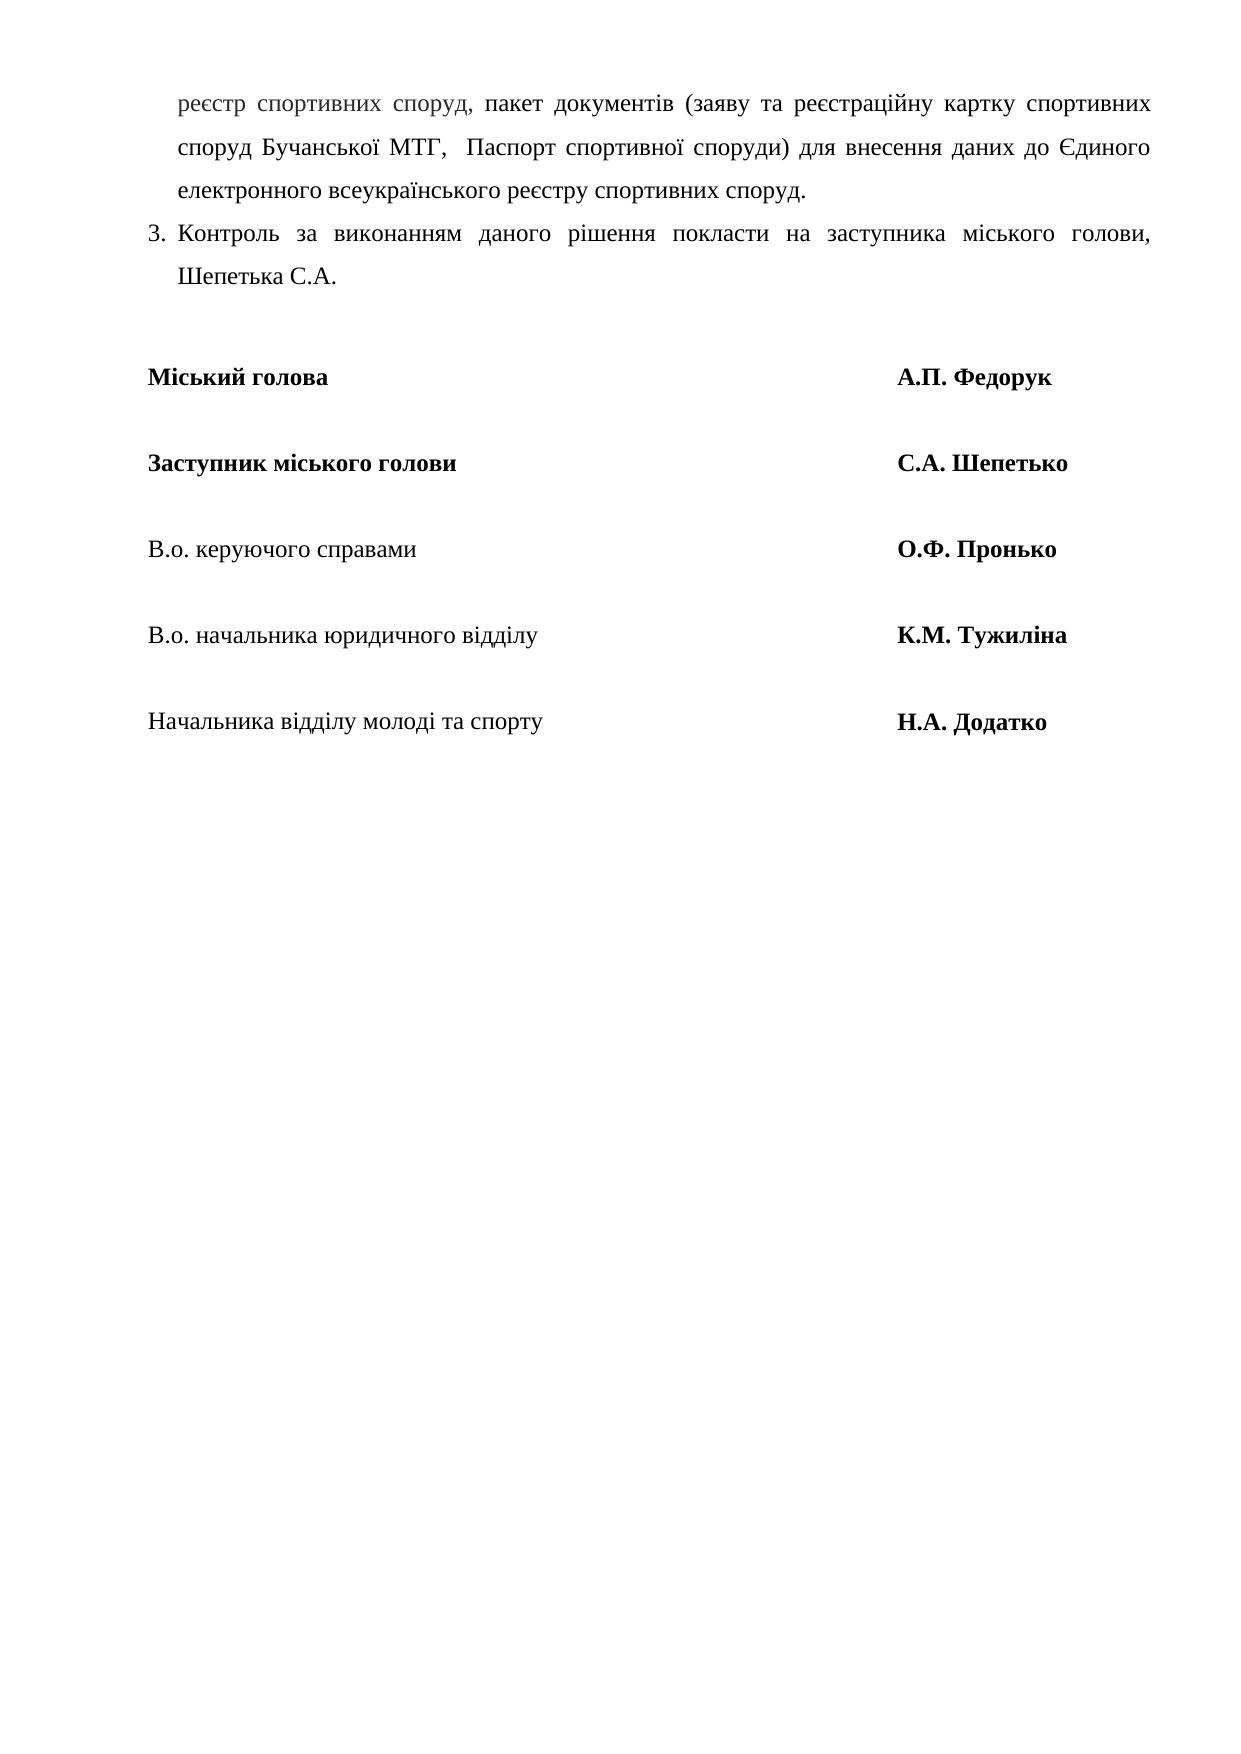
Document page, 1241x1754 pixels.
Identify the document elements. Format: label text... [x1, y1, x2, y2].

table_header Міський голова Заступник міського голови В.о. керуючого справами В.о. начальника юридичного відділу Начальника відділу молоді та спорту [136, 362, 886, 735]
table_header А.П. Федорук С.А. Шепетько О.Ф. Пронько К.М. Тужиліна Н.А. Додатко [886, 362, 1137, 735]
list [148, 88, 1152, 203]
list Контроль за виконанням даного рішення покласти на заступника міського голови, Шепетька С.А. [148, 218, 1152, 290]
